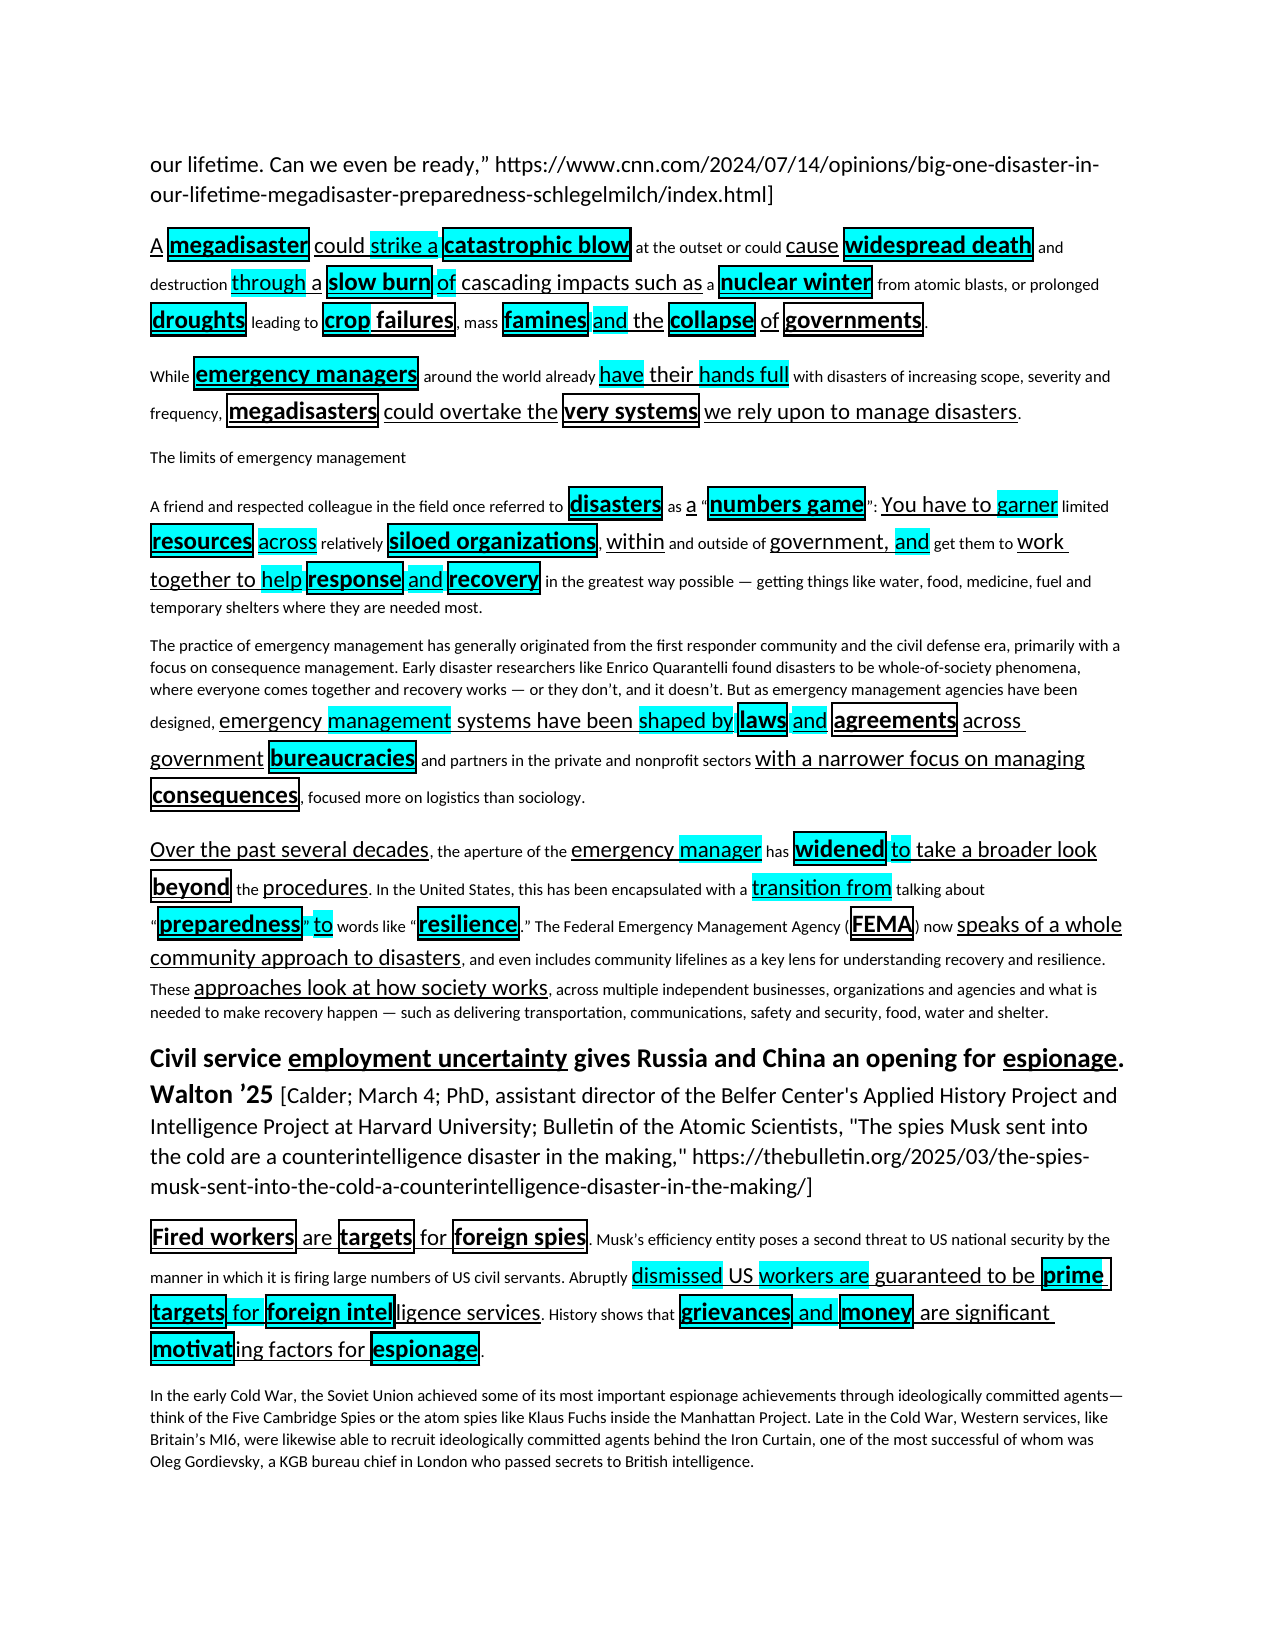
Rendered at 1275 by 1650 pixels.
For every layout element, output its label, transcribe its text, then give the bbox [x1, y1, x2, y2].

text In the early Cold War, the Soviet Union achieved some of its most important espionage achievements through ideologically committed agents—think of the Five Cambridge Spies or the atom spies like Klaus Fuchs inside the Manhattan Project. Late in the Cold War, Western services, like Britain’s MI6, were likewise able to recruit ideologically committed agents behind the Iron Curtain, one of the most successful of whom was Oleg Gordievsky, a KGB bureau chief in London who passed secrets to British intelligence. [150, 1386, 1125, 1471]
text Over the past several decades, the aperture of the emergency manager has widened to take a broader look beyond the procedures. In the United States, this has been encapsulated with a transition from talking about “preparedness” to words like “resilience.” The Federal Emergency Management Agency (FEMA) now speaks of a whole community approach to disasters, and even includes community lifelines as a key lens for understanding recovery and resilience. These approaches look at how society works, across multiple independent businesses, organizations and agencies and what is needed to make recovery happen — such as delivering transportation, communications, safety and security, food, water and shelter. [150, 831, 1125, 1023]
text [150, 150, 1125, 208]
text The limits of emergency management [150, 447, 1125, 468]
text A friend and respected colleague in the field once referred to disasters as a “numbers game”: You have to garner limited resources across relatively siloed organizations, within and outside of government, and get them to work together to help response and recovery in the greatest way possible — getting things like water, food, medicine, fuel and temporary shelters where they are needed most. [150, 486, 1125, 617]
text While emergency managers around the world already have their hands full with disasters of increasing scope, severity and frequency, megadisasters could overtake the very systems we rely upon to manage disasters. [150, 356, 1125, 428]
text Fired workers are targets for foreign spies. Musk’s efficiency entity poses a second threat to US national security by the manner in which it is firing large numbers of US civil servants. Abruptly dismissed US workers are guaranteed to be prime targets for foreign intelligence services. History shows that grievances and money are significant motivating factors for espionage. [150, 1219, 1125, 1366]
text The practice of emergency management has generally originated from the first responder community and the civil defense era, primarily with a focus on consequence management. Early disaster researchers like Enrico Quarantelli found disasters to be whole-of-society phenomena, where everyone comes together and recovery works — or they don’t, and it doesn’t. But as emergency management agencies have been designed, emergency management systems have been shaped by laws and agreements across government bureaucracies and partners in the private and nonprofit sectors with a narrower focus on managing consequences, focused more on logistics than sociology. [150, 636, 1125, 812]
text Walton ’25 [Calder; March 4; PhD, assistant director of the Belfer Center's Applied History Project and Intelligence Project at Harvard University; Bulletin of the Atomic Scientists, "The spies Musk sent into the cold are a counterintelligence disaster in the making," https://thebulletin.org/2025/03/the-spies-musk-sent-into-the-cold-a-counterintelligence-disaster-in-the-making/] [150, 1077, 1125, 1200]
text A megadisaster could strike a catastrophic blow at the outset or could cause widespread death and destruction through a slow burn of cascading impacts such as a nuclear winter from atomic blasts, or prolonged droughts leading to crop failures, mass famines and the collapse of governments. [150, 227, 1125, 337]
subtitle Civil service employment uncertainty gives Russia and China an opening for espionage. [150, 1041, 1125, 1074]
